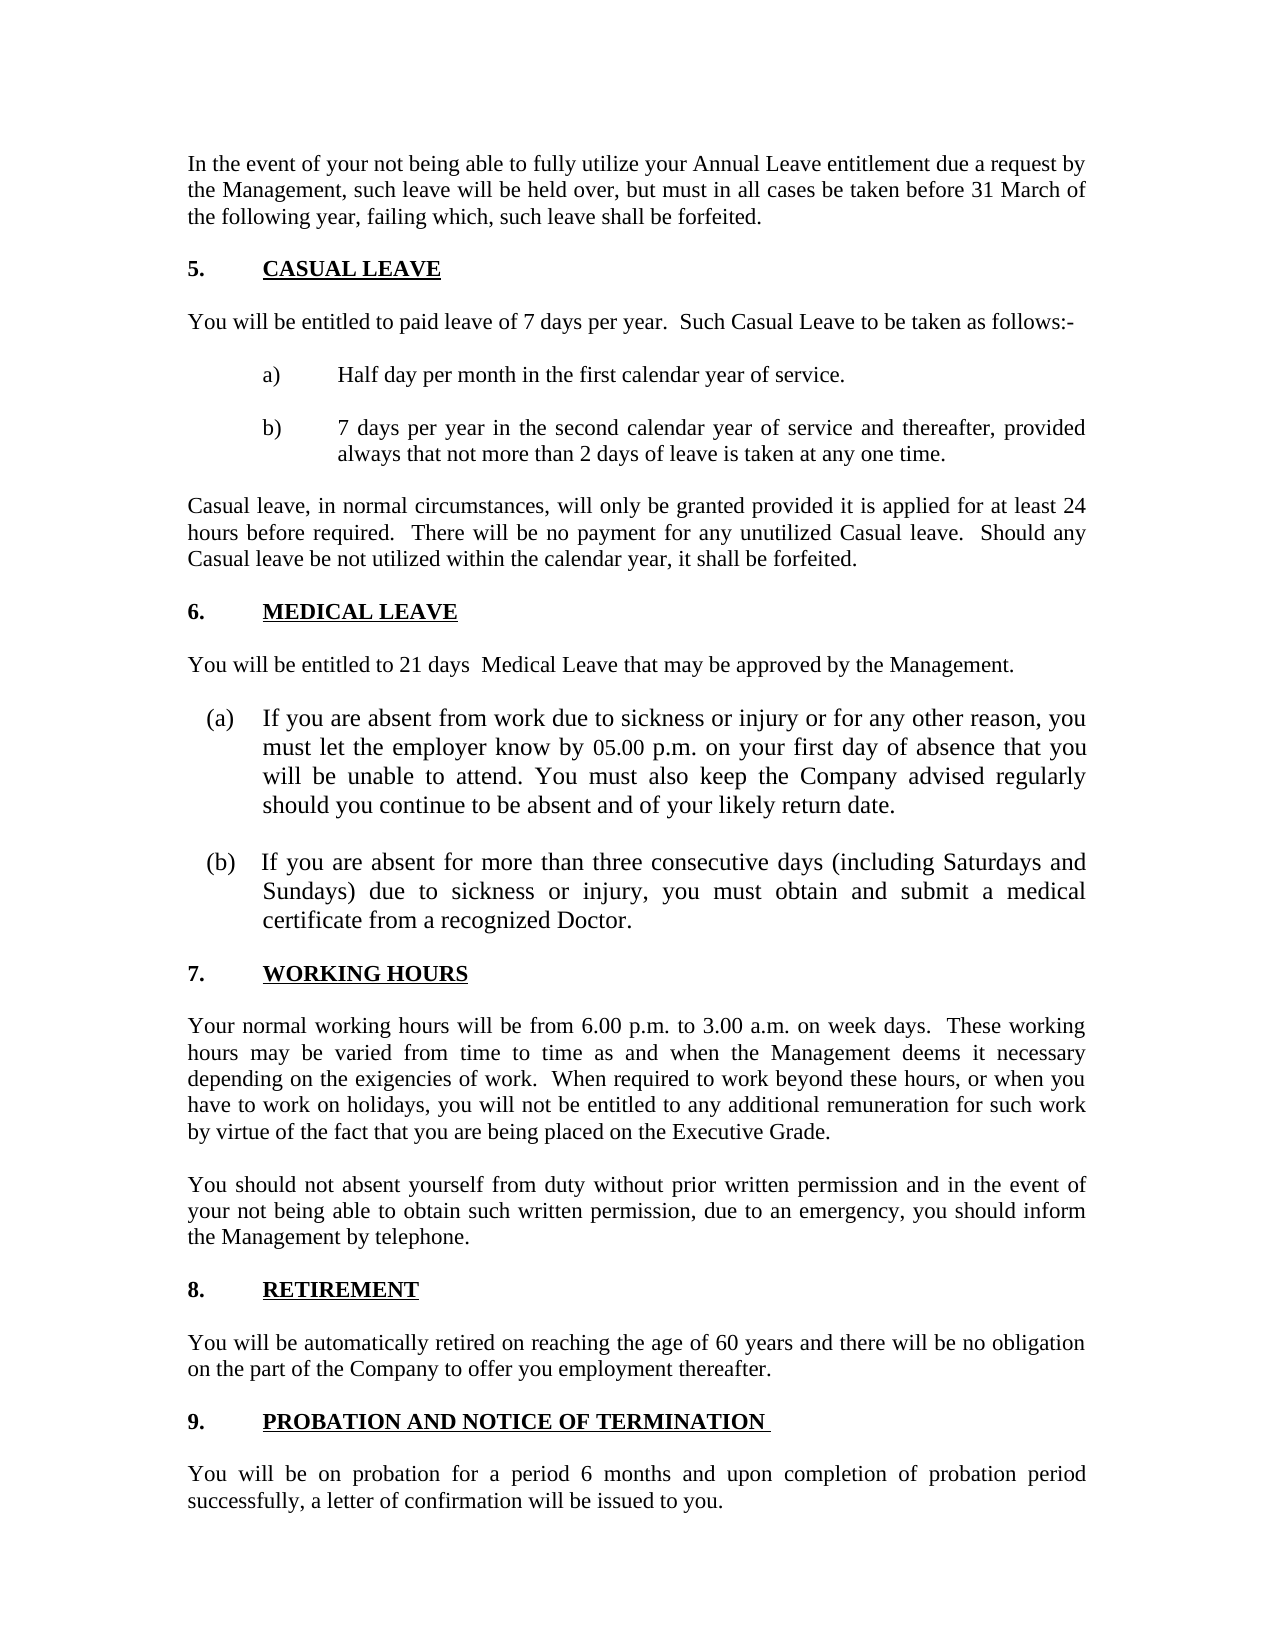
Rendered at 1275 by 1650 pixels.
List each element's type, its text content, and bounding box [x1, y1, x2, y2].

text Casual leave, in normal circumstances, will only be granted provided it is applied for at least 24 hours before required. There will be no payment for any unutilized Casual leave. Should any Casual leave be not utilized within the calendar year, it shall be forfeited. [187, 493, 1087, 572]
text In the event of your not being able to fully utilize your Annual Leave entitlement due a request by the Management, such leave will be held over, but must in all cases be taken before 31 March of the following year, failing which, such leave shall be forfeited. [187, 150, 1087, 229]
text 8. RETIREMENT [187, 1276, 1087, 1302]
text (b) If you are absent for more than three consecutive days (including Saturdays and Sundays) due to sickness or injury, you must obtain and submit a medical certificate from a recognized Doctor. [206, 847, 1087, 933]
list 7 days per year in the second calendar year of service and thereafter, provided always that not more than 2 days of leave is taken at any one time. [262, 413, 1087, 466]
text You will be entitled to 21 days Medical Leave that may be approved by the Management. [187, 651, 1087, 677]
text You will be on probation for a period 6 months and upon completion of probation period successfully, a letter of confirmation will be issued to you. [187, 1461, 1087, 1513]
text 7. WORKING HOURS [187, 960, 1087, 986]
text 6. MEDICAL LEAVE [187, 598, 1087, 624]
text You should not absent yourself from duty without prior written permission and in the event of your not being able to obtain such written permission, due to an emergency, you should inform the Management by telephone. [187, 1171, 1087, 1250]
text You will be automatically retired on reaching the age of 60 years and there will be no obligation on the part of the Company to offer you employment thereafter. [187, 1329, 1087, 1381]
list If you are absent from work due to sickness or injury or for any other reason, you must let the employer know by 05.00 p.m. on your first day of absence that you will be unable to attend. You must also keep the Company advised regularly should you continue to be absent and of your likely return date. [206, 703, 1087, 818]
list Half day per month in the first calendar year of service. [262, 361, 1087, 387]
text 5. CASUAL LEAVE [187, 255, 1087, 282]
text You will be entitled to paid leave of 7 days per year. Such Casual Leave to be taken as follows:- [187, 308, 1087, 334]
list PROBATION AND NOTICE OF TERMINATION [187, 1408, 1087, 1434]
text Your normal working hours will be from 6.00 p.m. to 3.00 a.m. on week days. These working hours may be varied from time to time as and when the Management deems it necessary depending on the exigencies of work. When required to work beyond these hours, or when you have to work on holidays, you will not be entitled to any additional remuneration for such work by virtue of the fact that you are being placed on the Executive Grade. [187, 1012, 1087, 1144]
